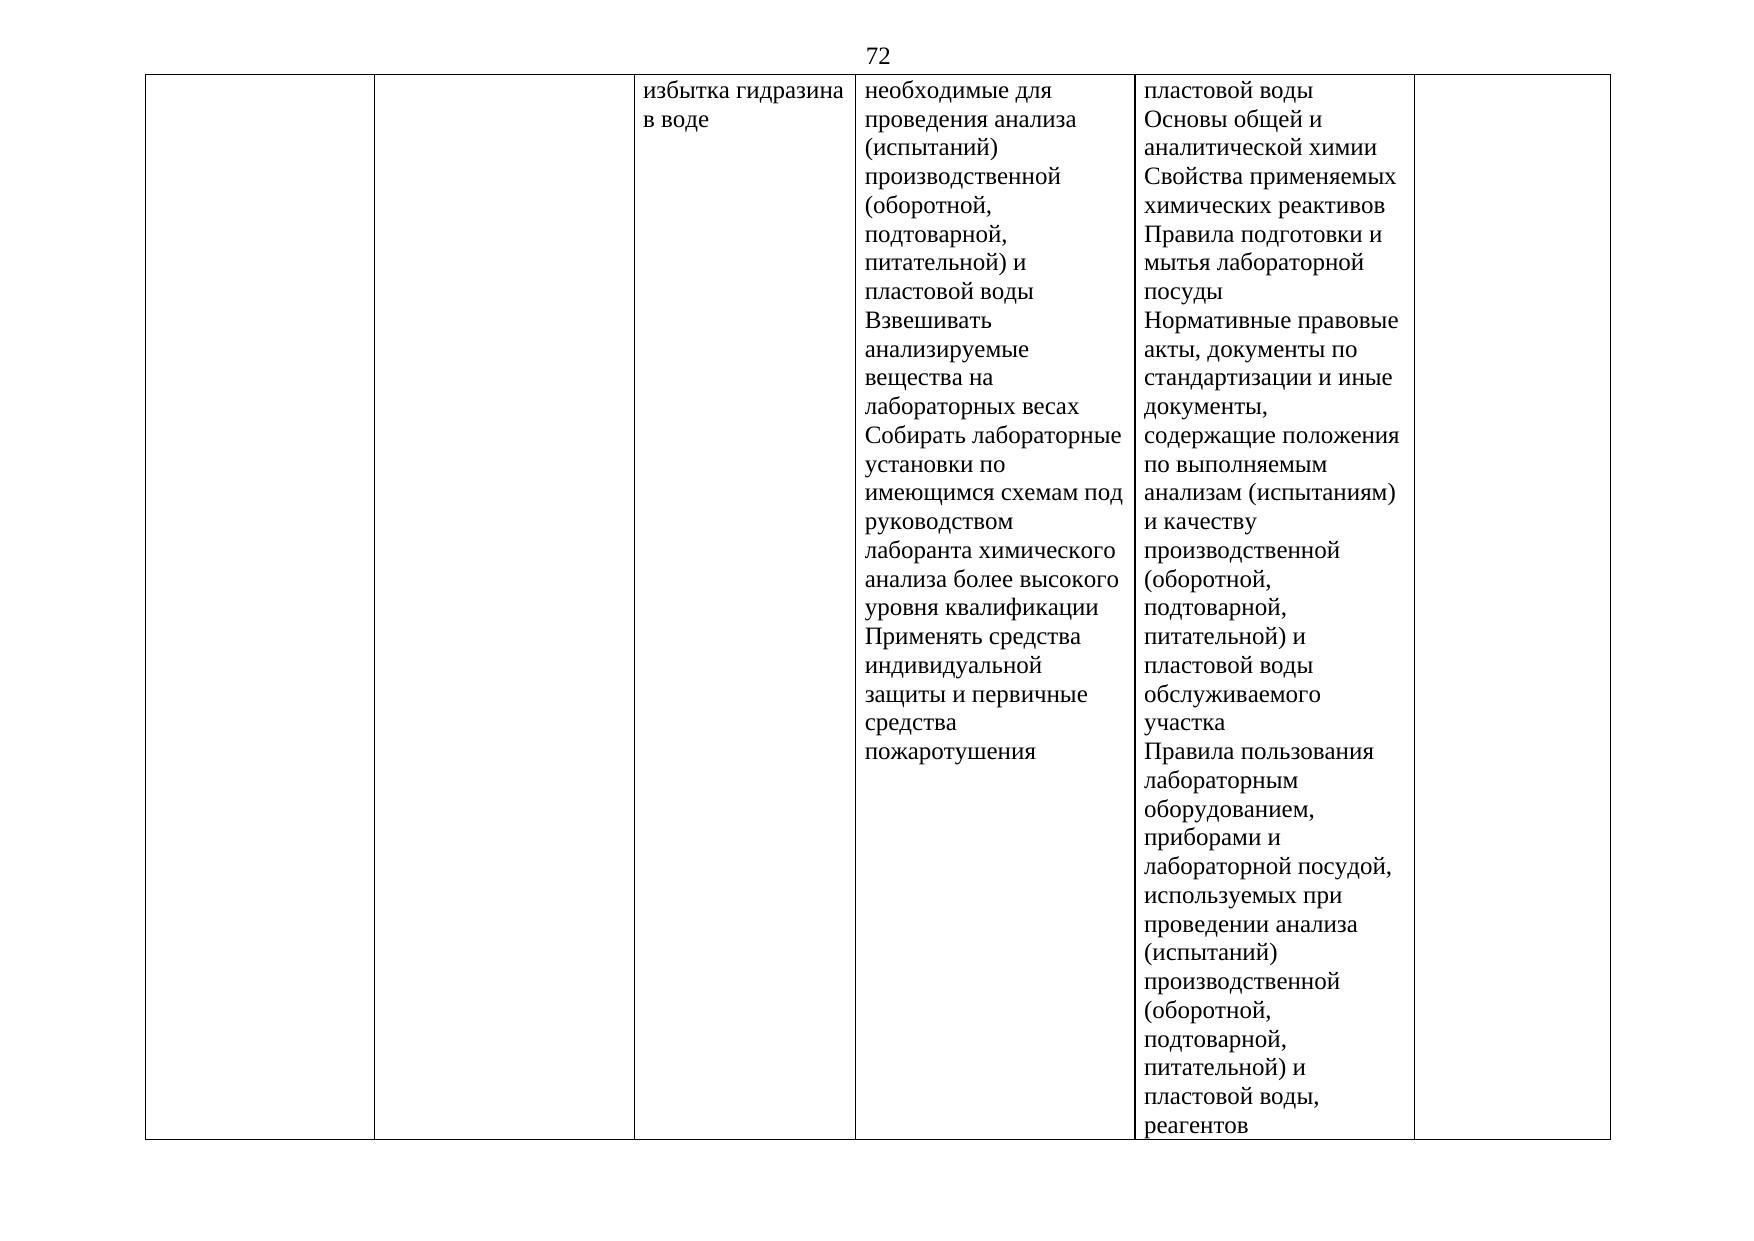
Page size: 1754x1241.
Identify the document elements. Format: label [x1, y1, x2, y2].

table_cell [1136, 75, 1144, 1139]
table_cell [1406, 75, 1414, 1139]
table_cell [856, 75, 1134, 1139]
table_cell [1415, 75, 1610, 1139]
table_cell [635, 75, 855, 1139]
